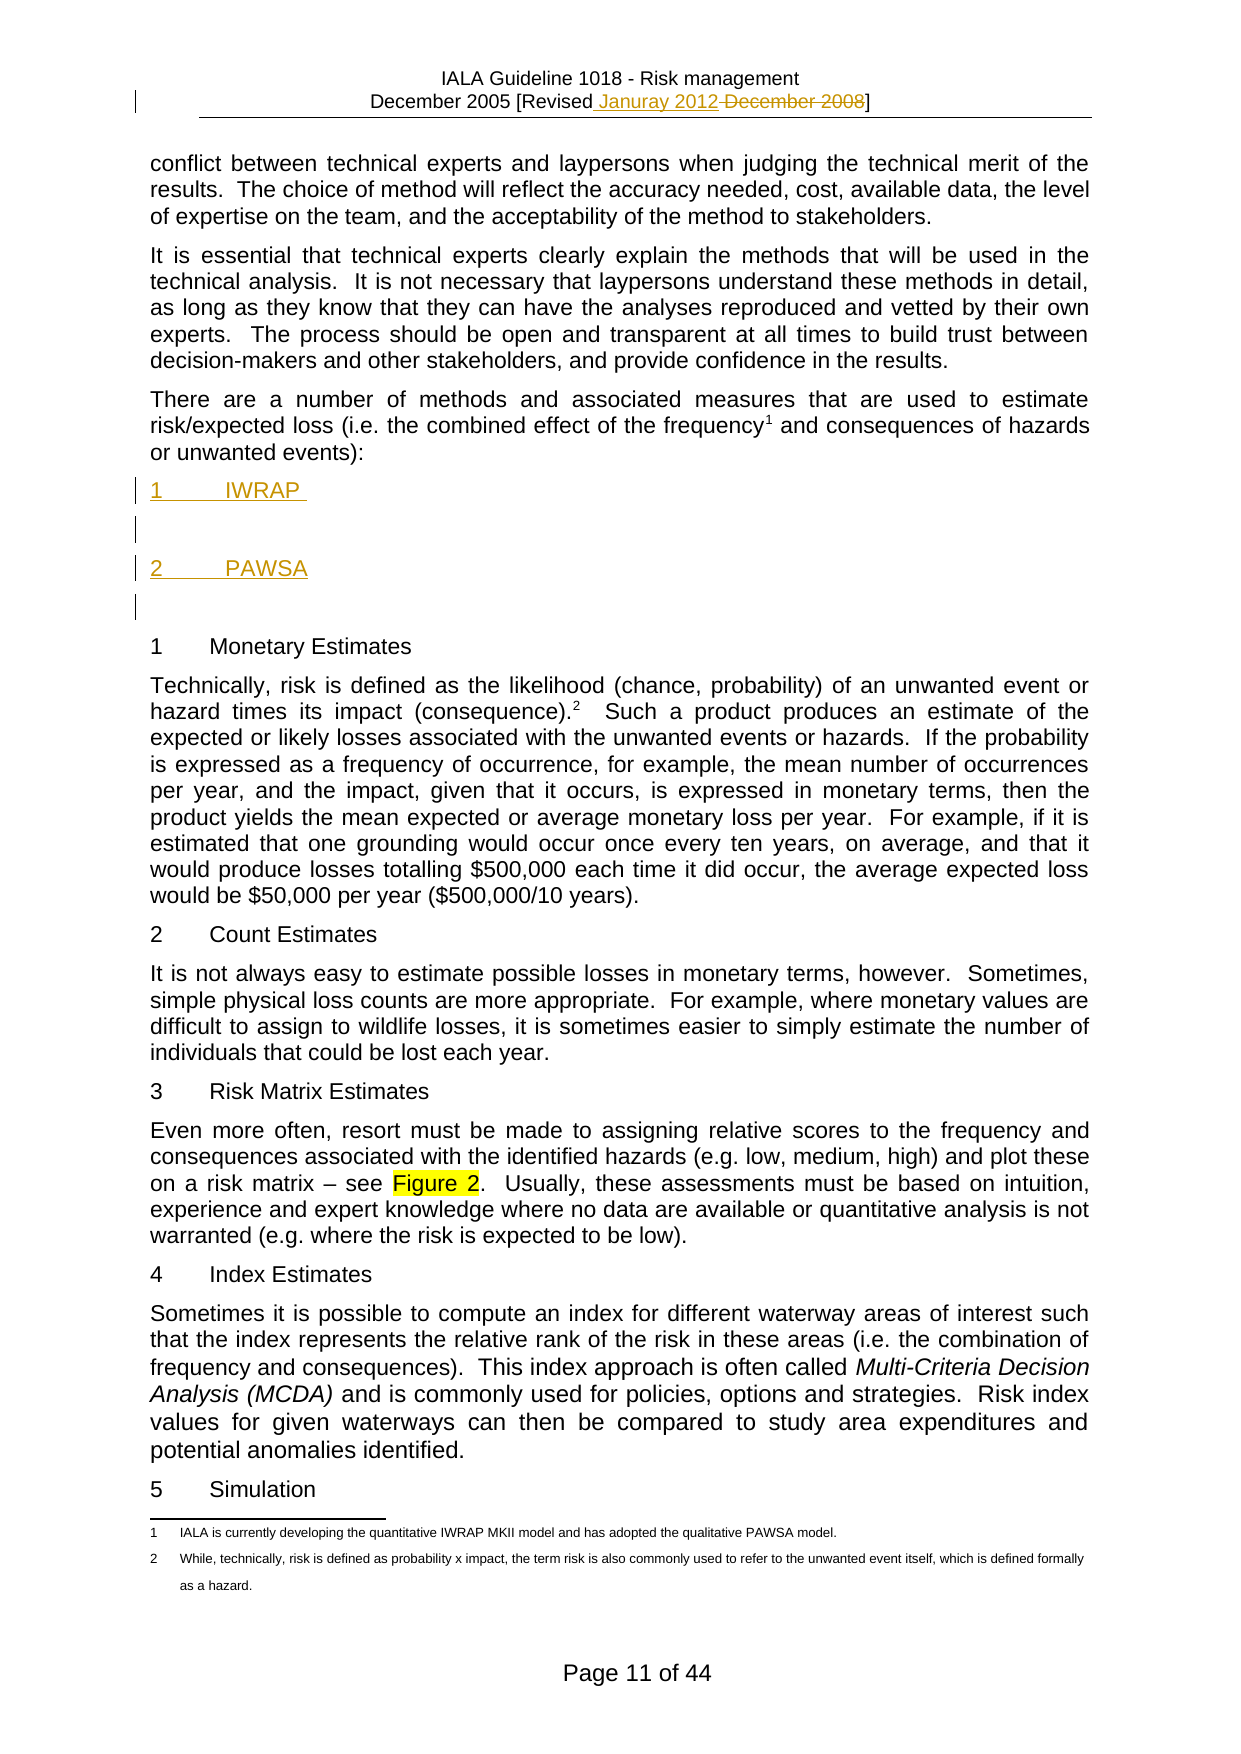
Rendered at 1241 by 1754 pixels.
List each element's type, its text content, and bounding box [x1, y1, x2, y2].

list Simulation [150, 1476, 1090, 1502]
list Index Estimates [150, 1261, 1090, 1288]
list Risk Matrix Estimates [150, 1078, 1090, 1104]
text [150, 150, 1090, 229]
text Technically, risk is defined as the likelihood (chance, probability) of an unwanted event or hazard times its impact (consequence). Such a product produces an estimate of the expected or likely losses associated with the unwanted events or hazards. If the probability is expressed as a frequency of occurrence, for example, the mean number of occurrences per year, and the impact, given that it occurs, is expressed in monetary terms, then the product yields the mean expected or average monetary loss per year. For example, if it is estimated that one grounding would occur once every ten years, on average, and that it would produce losses totalling $500,000 each time it did occur, the average expected loss would be $50,000 per year ($500,000/10 years). [150, 672, 1090, 909]
text It is not always easy to estimate possible losses in monetary terms, however. Sometimes, simple physical loss counts are more appropriate. For example, where monetary values are difficult to assign to wildlife losses, it is sometimes easier to simply estimate the number of individuals that could be lost each year. [150, 960, 1090, 1066]
list Count Estimates [150, 921, 1090, 948]
text It is essential that technical experts clearly explain the methods that will be used in the technical analysis. It is not necessary that laypersons understand these methods in detail, as long as they know that they can have the analyses reproduced and vetted by their own experts. The process should be open and transparent at all times to build trust between decision-makers and other stakeholders, and provide confidence in the results. [150, 242, 1090, 373]
list Monetary Estimates [150, 633, 1090, 659]
text Even more often, resort must be made to assigning relative scores to the frequency and consequences associated with the identified hazards (e.g. low, medium, high) and plot these on a risk matrix – see Figure 2. Usually, these assessments must be based on intuition, experience and expert knowledge where no data are available or quantitative analysis is not warranted (e.g. where the risk is expected to be low). [150, 1117, 1090, 1249]
text Sometimes it is possible to compute an index for different waterway areas of interest such that the index represents the relative rank of the risk in these areas (i.e. the combination of frequency and consequences). This index approach is often called Multi-Criteria Decision Analysis (MCDA) and is commonly used for policies, options and strategies. Risk index values for given waterways can then be compared to study area expenditures and potential anomalies identified. [150, 1300, 1090, 1463]
text There are a number of methods and associated measures that are used to estimate risk/expected loss (i.e. the combined effect of the frequency and consequences of hazards or unwanted events): [150, 386, 1090, 465]
